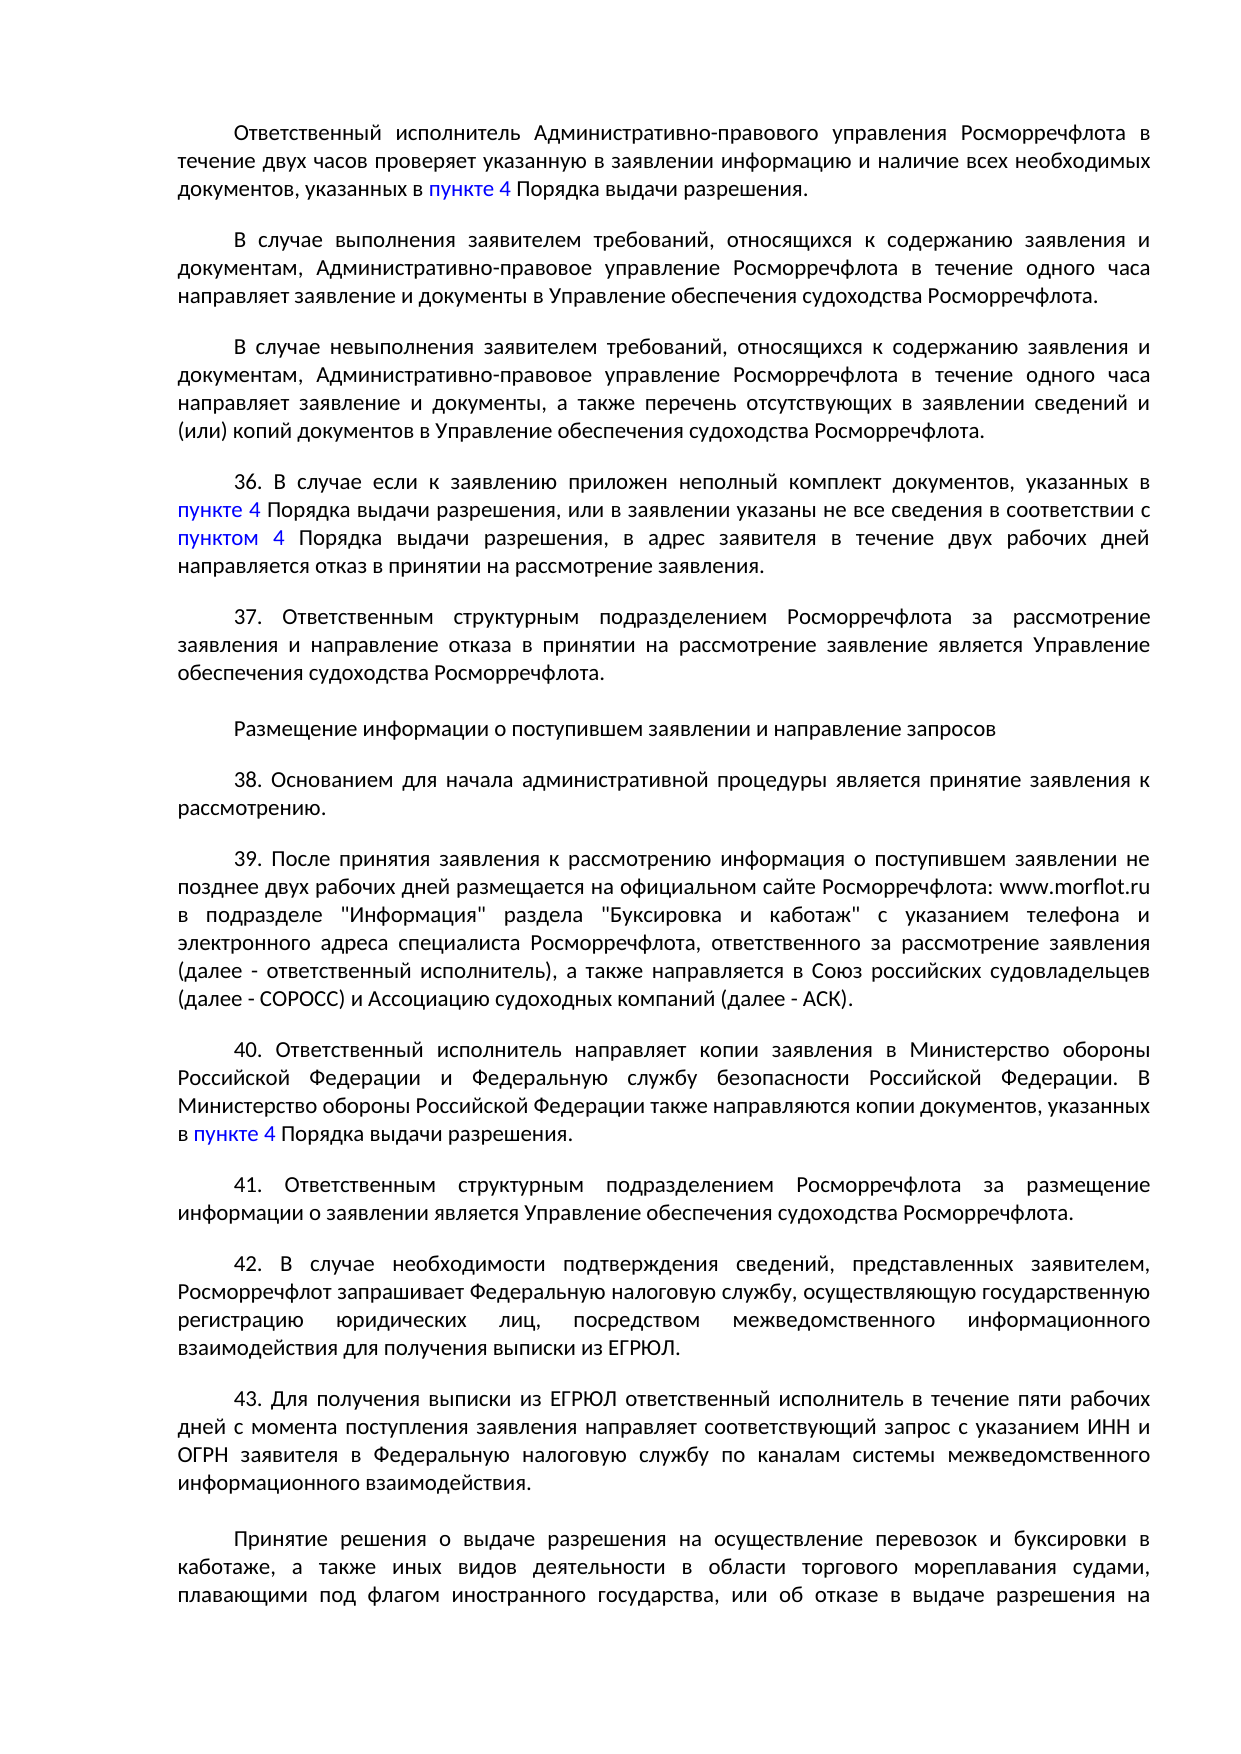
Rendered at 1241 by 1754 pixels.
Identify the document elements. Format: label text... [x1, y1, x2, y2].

text 37. Ответственным структурным подразделением Росморречфлота за рассмотрение заявления и направление отказа в принятии на рассмотрение заявление является Управление обеспечения судоходства Росморречфлота. [177, 602, 1152, 686]
text В случае невыполнения заявителем требований, относящихся к содержанию заявления и документам, Административно-правовое управление Росморречфлота в течение одного часа направляет заявление и документы, а также перечень отсутствующих в заявлении сведений и (или) копий документов в Управление обеспечения судоходства Росморречфлота. [177, 332, 1152, 444]
text 42. В случае необходимости подтверждения сведений, представленных заявителем, Росморречфлот запрашивает Федеральную налоговую службу, осуществляющую государственную регистрацию юридических лиц, посредством межведомственного информационного взаимодействия для получения выписки из ЕГРЮЛ. [177, 1249, 1152, 1361]
text 40. Ответственный исполнитель направляет копии заявления в Министерство обороны Российской Федерации и Федеральную службу безопасности Российской Федерации. В Министерство обороны Российской Федерации также направляются копии документов, указанных в пункте 4 Порядка выдачи разрешения. [177, 1035, 1152, 1147]
text Размещение информации о поступившем заявлении и направление запросов [177, 714, 1152, 742]
text В случае выполнения заявителем требований, относящихся к содержанию заявления и документам, Административно-правовое управление Росморречфлота в течение одного часа направляет заявление и документы в Управление обеспечения судоходства Росморречфлота. [177, 225, 1152, 309]
text 41. Ответственным структурным подразделением Росморречфлота за размещение информации о заявлении является Управление обеспечения судоходства Росморречфлота. [177, 1170, 1152, 1226]
text Ответственный исполнитель Административно-правового управления Росморречфлота в течение двух часов проверяет указанную в заявлении информацию и наличие всех необходимых документов, указанных в пункте 4 Порядка выдачи разрешения. [177, 118, 1152, 202]
text 36. В случае если к заявлению приложен неполный комплект документов, указанных в пункте 4 Порядка выдачи разрешения, или в заявлении указаны не все сведения в соответствии с пунктом 4 Порядка выдачи разрешения, в адрес заявителя в течение двух рабочих дней направляется отказ в принятии на рассмотрение заявления. [177, 467, 1152, 579]
text 38. Основанием для начала административной процедуры является принятие заявления к рассмотрению. [177, 765, 1152, 821]
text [177, 1524, 1152, 1608]
text 43. Для получения выписки из ЕГРЮЛ ответственный исполнитель в течение пяти рабочих дней с момента поступления заявления направляет соответствующий запрос с указанием ИНН и ОГРН заявителя в Федеральную налоговую службу по каналам системы межведомственного информационного взаимодействия. [177, 1384, 1152, 1496]
text 39. После принятия заявления к рассмотрению информация о поступившем заявлении не позднее двух рабочих дней размещается на официальном сайте Росморречфлота: www.morflot.ru в подразделе "Информация" раздела "Буксировка и каботаж" с указанием телефона и электронного адреса специалиста Росморречфлота, ответственного за рассмотрение заявления (далее - ответственный исполнитель), а также направляется в Союз российских судовладельцев (далее - СОРОСС) и Ассоциацию судоходных компаний (далее - АСК). [177, 844, 1152, 1012]
